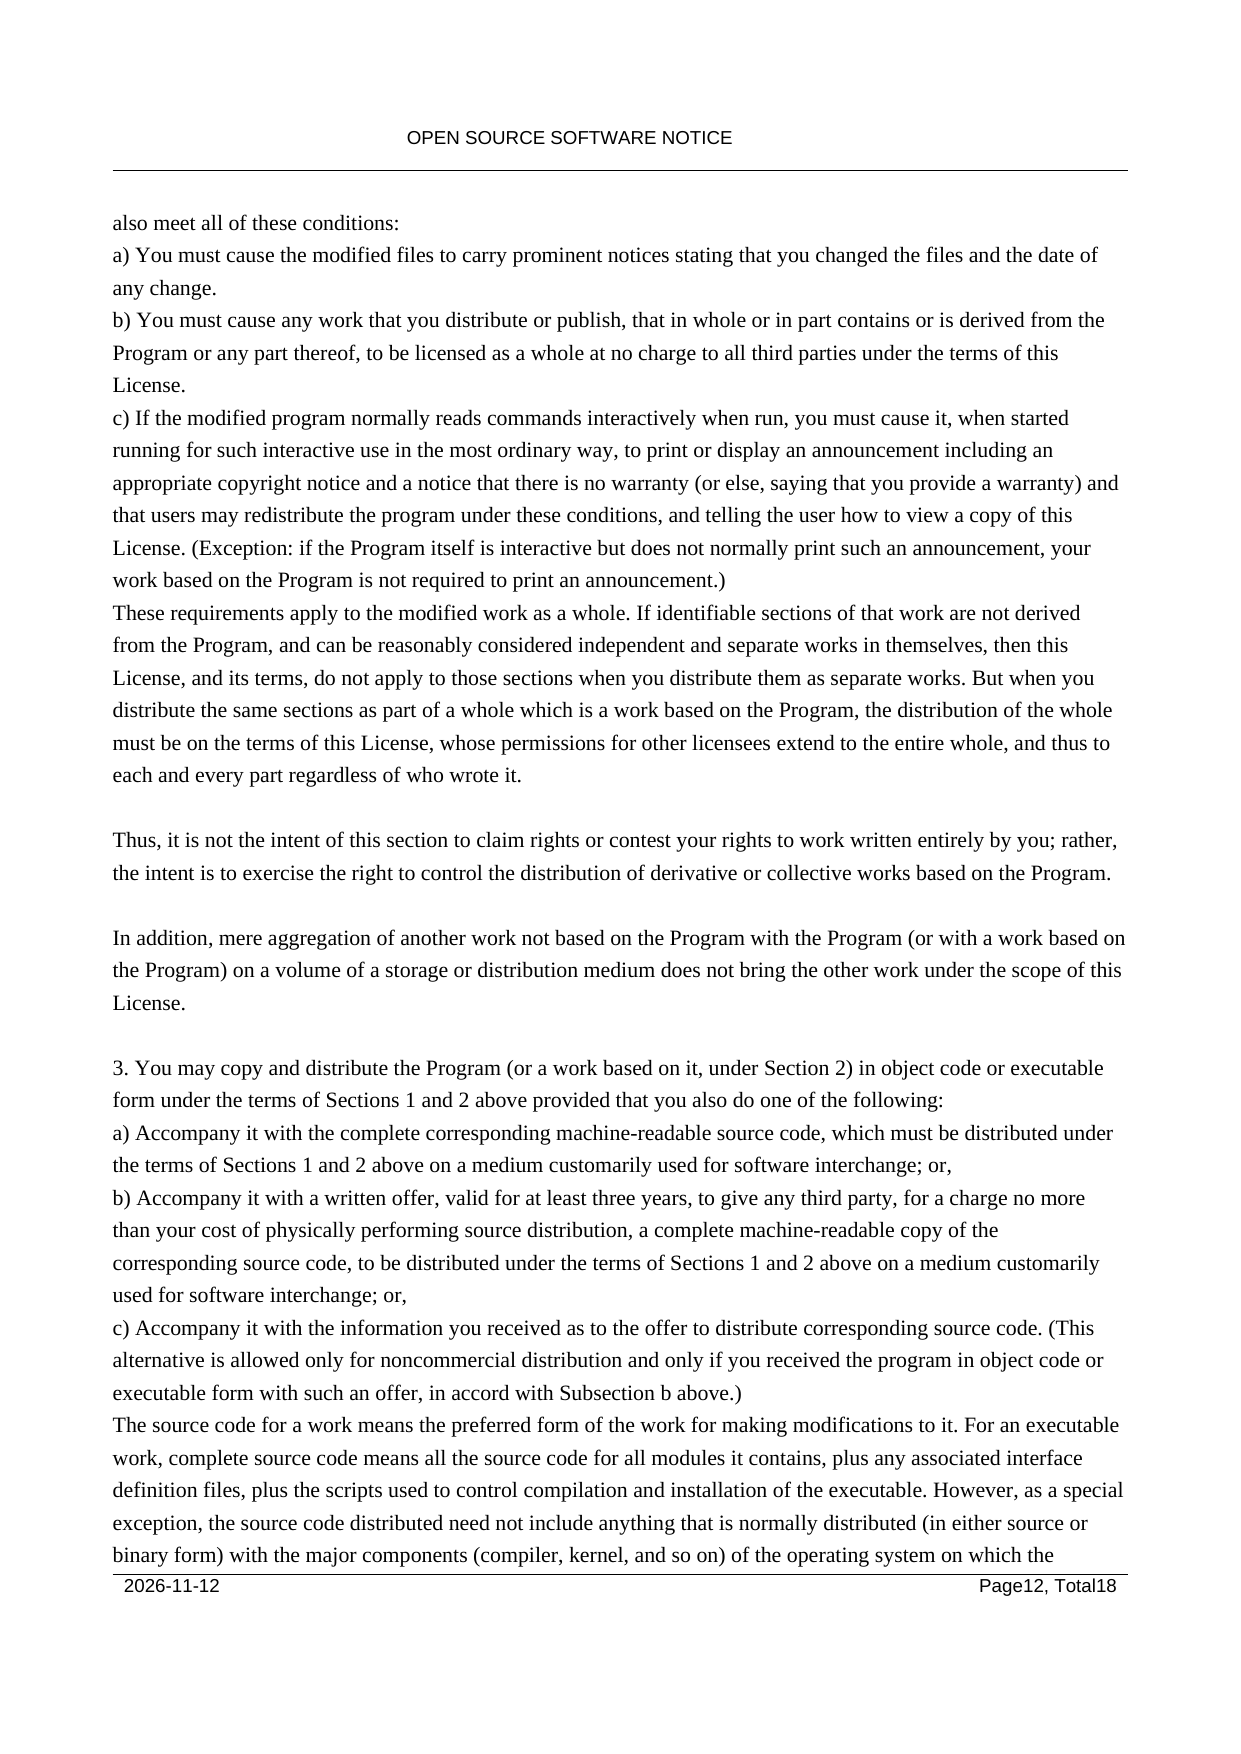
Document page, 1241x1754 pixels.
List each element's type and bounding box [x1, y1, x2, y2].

text [112, 206, 1128, 1571]
